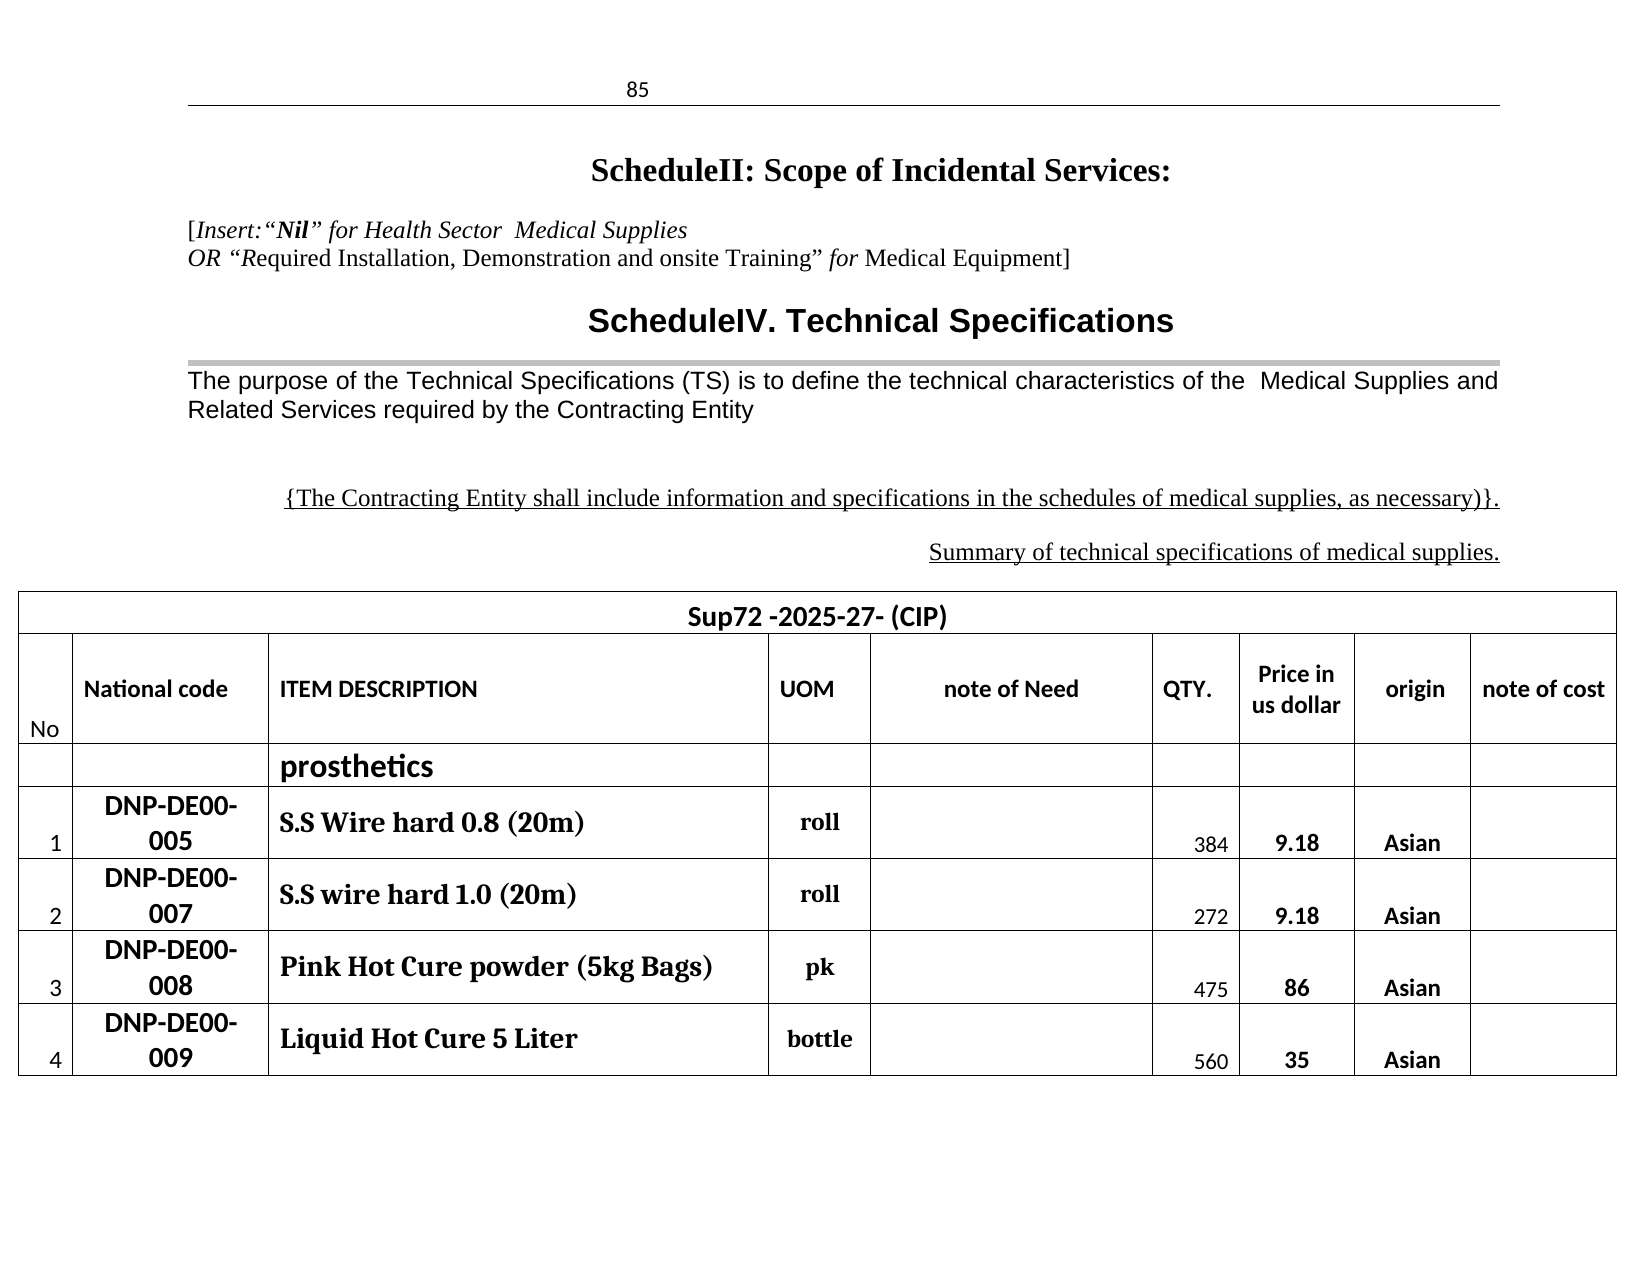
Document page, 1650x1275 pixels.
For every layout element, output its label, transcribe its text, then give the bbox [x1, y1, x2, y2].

text OR “Required Installation, Demonstration and onsite Training” for Medical Equipment] [187, 243, 1500, 272]
table_cell [1240, 744, 1354, 786]
table_cell 4 [19, 1004, 72, 1075]
table_cell DNP-DE00-009 [73, 1004, 268, 1075]
table_cell [871, 931, 1152, 1003]
table_cell [1471, 931, 1616, 1003]
table_cell Pink Hot Cure powder (5kg Bags) [269, 931, 768, 1003]
table_cell [1355, 744, 1470, 786]
table_cell National code [73, 634, 268, 743]
table_cell 384 [1153, 787, 1239, 858]
text Summary of technical specifications of medical supplies. [187, 537, 1500, 566]
table_header Sup72 -2025-27- (CIP) [19, 592, 1616, 633]
table_cell roll [769, 787, 870, 858]
table_cell [871, 744, 1152, 786]
table_cell [19, 744, 72, 786]
table_cell 9.18 [1240, 859, 1354, 930]
table_cell S.S Wire hard 0.8 (20m) [269, 787, 768, 858]
table_cell 3 [19, 931, 72, 1003]
table_cell Liquid Hot Cure 5 Liter [269, 1004, 768, 1075]
table_cell 86 [1240, 931, 1354, 1003]
table_cell 1 [19, 787, 72, 858]
table_cell 272 [1153, 859, 1239, 930]
table_cell Asian [1355, 787, 1470, 858]
table_cell 2 [19, 859, 72, 930]
table_cell S.S wire hard 1.0 (20m) [269, 859, 768, 930]
table_cell .QTY [1153, 634, 1239, 743]
table_cell 35 [1240, 1004, 1354, 1075]
table_cell note of Need [871, 634, 1152, 743]
text {The Contracting Entity shall include information and specifications in the schedules of medical supplies, as necessary)}. [187, 483, 1500, 512]
table_cell 560 [1153, 1004, 1239, 1075]
table_cell 475 [1153, 931, 1239, 1003]
table_cell UOM [769, 634, 870, 743]
table_cell [769, 744, 870, 786]
text The purpose of the Technical Specifications (TS) is to define the technical characteristics of the Medical Supplies and Related Services required by the Contracting Entity [187, 366, 1501, 424]
table_cell [1471, 787, 1616, 858]
table_cell [73, 744, 268, 786]
table_cell Asian [1355, 1004, 1470, 1075]
table_cell [1471, 1004, 1616, 1075]
table_cell [1471, 859, 1616, 930]
subtitle ScheduleII: Scope of Incidental Services: [262, 150, 1500, 188]
table_cell [871, 787, 1152, 858]
table_cell ITEM DESCRIPTION [269, 634, 768, 743]
table_cell [871, 1004, 1152, 1075]
table_cell roll [769, 859, 870, 930]
table_cell No [19, 634, 72, 743]
table_cell prosthetics [269, 744, 768, 786]
table_cell [1471, 744, 1616, 786]
table_cell Asian [1355, 859, 1470, 930]
table_cell DNP-DE00-007 [73, 859, 268, 930]
table_cell origin [1355, 634, 1470, 743]
table_cell bottle [769, 1004, 870, 1075]
table_cell note of cost [1471, 634, 1616, 743]
table_cell [871, 859, 1152, 930]
text [Insert:“Nil” for Health Sector Medical Supplies [187, 215, 1500, 243]
table_cell 9.18 [1240, 787, 1354, 858]
table_cell DNP-DE00-005 [73, 787, 268, 858]
table_cell [1153, 744, 1239, 786]
table_cell DNP-DE00-008 [73, 931, 268, 1003]
table_cell Price in us dollar [1240, 634, 1354, 743]
table_cell pk [769, 931, 870, 1003]
subtitle ScheduleIV. Technical Specifications [262, 301, 1500, 339]
table_cell Asian [1355, 931, 1470, 1003]
